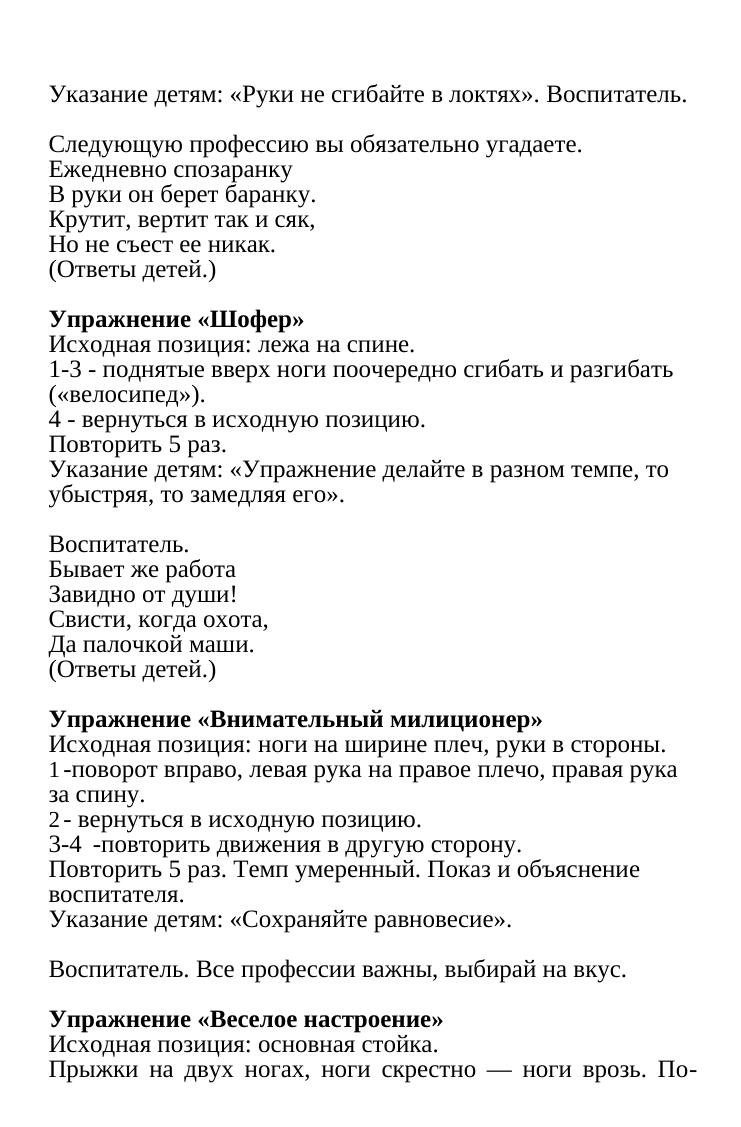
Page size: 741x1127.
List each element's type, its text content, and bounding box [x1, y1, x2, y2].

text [48, 1058, 697, 1083]
text В руки он берет баранку. [48, 183, 697, 208]
text Ежедневно спозаранку [48, 158, 697, 183]
text Воспитатель. Все профессии важны, выбирай на вкус. [48, 958, 697, 983]
text Упражнение «Шофер» [48, 308, 697, 333]
text (Ответы детей.) [48, 258, 697, 283]
text Воспитатель. [48, 533, 697, 558]
text Повторить 5 раз. [48, 433, 697, 458]
text Завидно от души! [48, 583, 697, 608]
text Упражнение «Внимательный милиционер» [48, 708, 697, 733]
text 1-3 - поднятые вверх ноги поочередно сгибать и разгибать («велосипед»). [48, 358, 697, 408]
text (Ответы детей.) [48, 658, 697, 683]
text Указание детям: «Руки не сгибайте в локтях». Воспитатель. [48, 83, 697, 108]
text Да палочкой маши. [48, 633, 697, 658]
text Исходная позиция: лежа на спине. [48, 333, 697, 358]
text Упражнение «Веселое настроение» [48, 1008, 697, 1033]
text Повторить 5 раз. Темп умеренный. Показ и объяснение воспитателя. [48, 858, 697, 908]
list -повторить движения в другую сторону. [48, 833, 697, 858]
list -поворот вправо, левая рука на правое плечо, правая рука за спину. [48, 758, 697, 808]
text Указание детям: «Сохраняйте равновесие». [48, 908, 697, 933]
text Указание детям: «Упражнение делайте в разном темпе, то убыстряя, то замедляя его». [48, 458, 697, 508]
text Бывает же работа [48, 558, 697, 583]
text Исходная позиция: основная стойка. [48, 1033, 697, 1058]
list - вернуться в исходную позицию. [48, 808, 697, 833]
text Но не съест ее никак. [48, 233, 697, 258]
text Крутит, вертит так и сяк, [48, 208, 697, 233]
text Свисти, когда охота, [48, 608, 697, 633]
text Исходная позиция: ноги на ширине плеч, руки в стороны. [48, 733, 697, 758]
text Следующую профессию вы обязательно угадаете. [48, 133, 697, 158]
text 4 - вернуться в исходную позицию. [48, 408, 697, 433]
